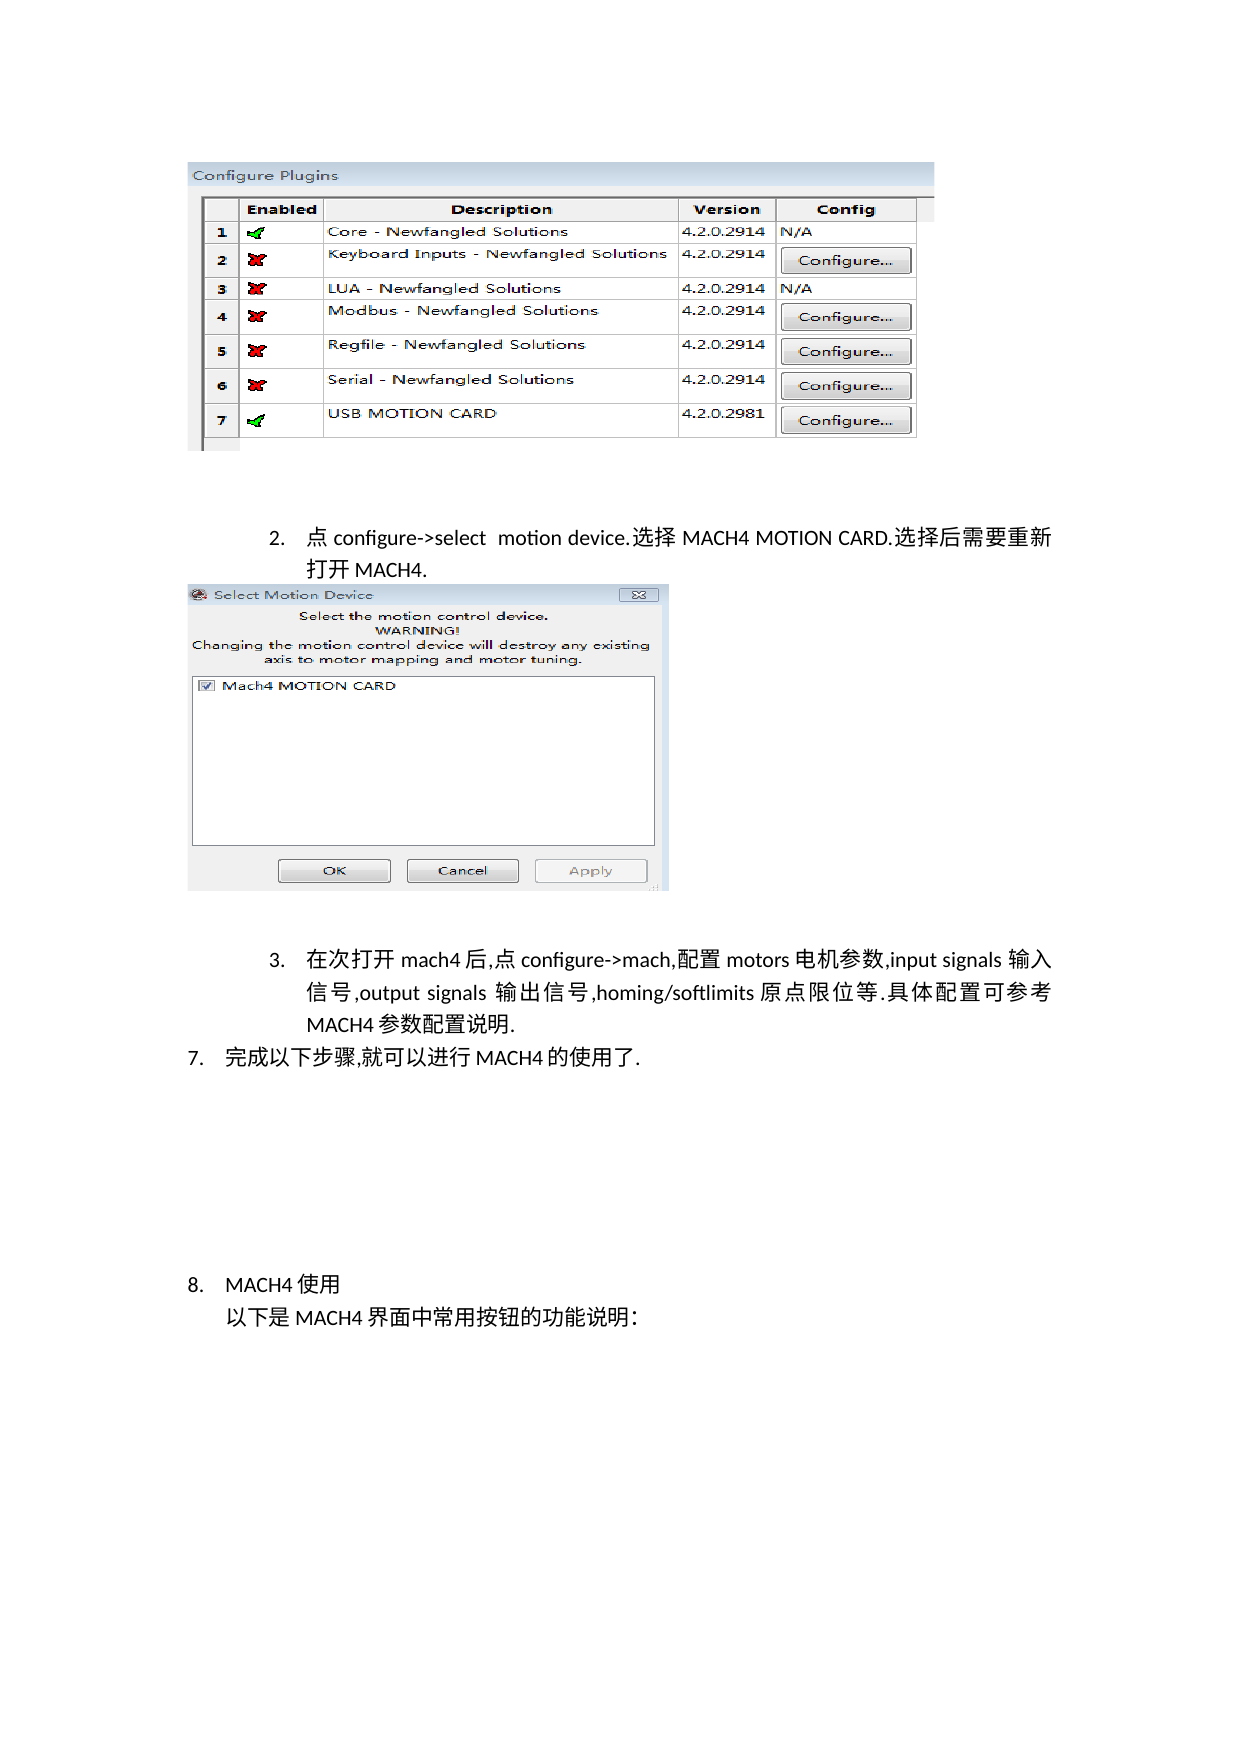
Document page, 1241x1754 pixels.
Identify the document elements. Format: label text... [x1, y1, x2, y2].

list MACH4使用 [187, 1267, 1053, 1299]
picture [187, 584, 669, 891]
list 在次打开mach4后,点configure->mach,配置motors电机参数,input signals 输入信号,output signals 输出信号,homing/softlimits原点限位等.具体配置可参考MACH4参数配置说明. [269, 942, 1053, 1039]
picture [187, 162, 935, 451]
list 以下是MACH4界面中常用按钮的功能说明： [225, 1299, 1053, 1332]
list 完成以下步骤,就可以进行MACH4的使用了. [187, 1039, 1053, 1072]
list 点configure->select motion device.选择MACH4 MOTION CARD.选择后需要重新打开MACH4. [269, 519, 1053, 584]
